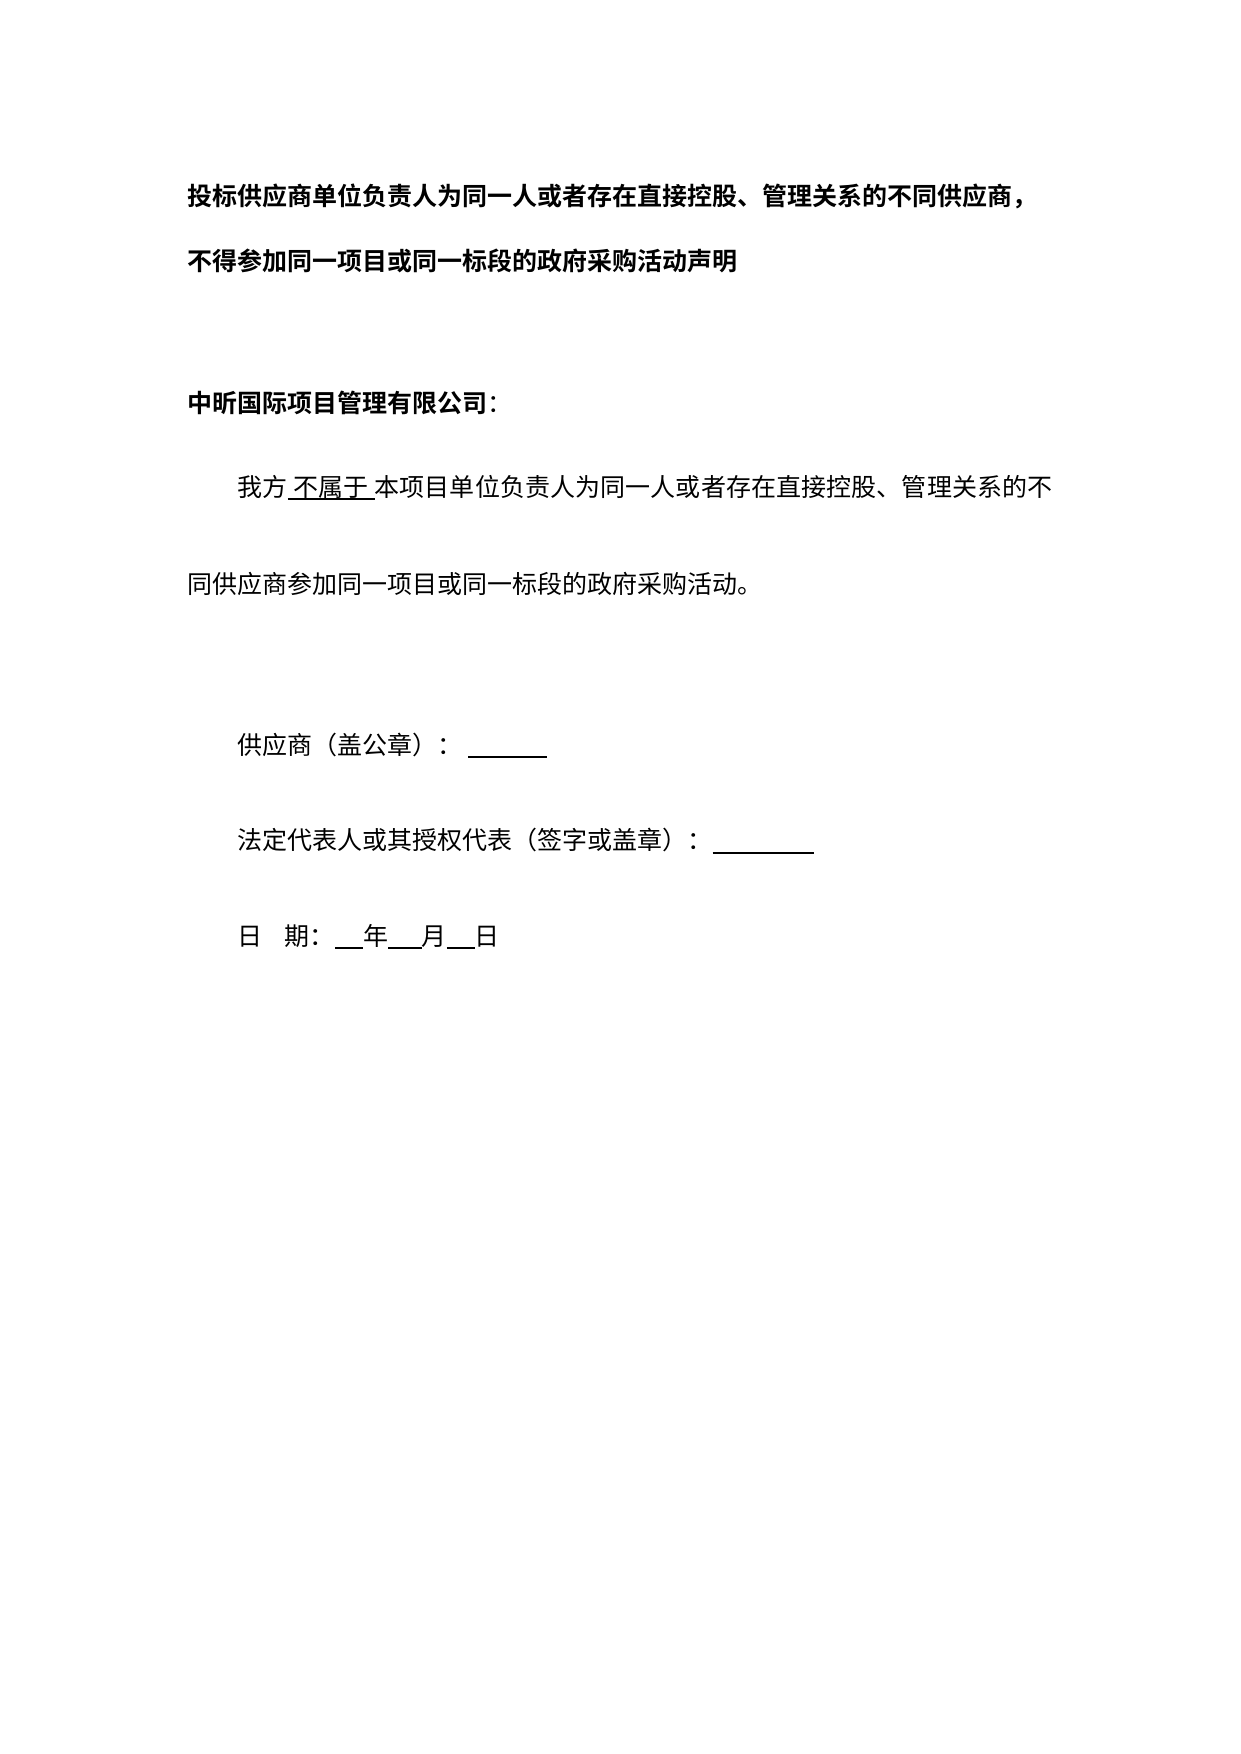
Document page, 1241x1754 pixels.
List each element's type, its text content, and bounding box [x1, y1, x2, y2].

text 供应商（盖公章）： [187, 711, 1053, 776]
text 中昕国际项目管理有限公司： [187, 369, 1053, 434]
text 我方 不属于 本项目单位负责人为同一人或者存在直接控股、管理关系的不同供应商参加同一项目或同一标段的政府采购活动。 [187, 453, 1053, 615]
text 法定代表人或其授权代表（签字或盖章）： [187, 806, 1053, 871]
text 日 期： 年 月 日 [187, 902, 1053, 967]
text 投标供应商单位负责人为同一人或者存在直接控股、管理关系的不同供应商，不得参加同一项目或同一标段的政府采购活动声明 [187, 162, 1053, 292]
